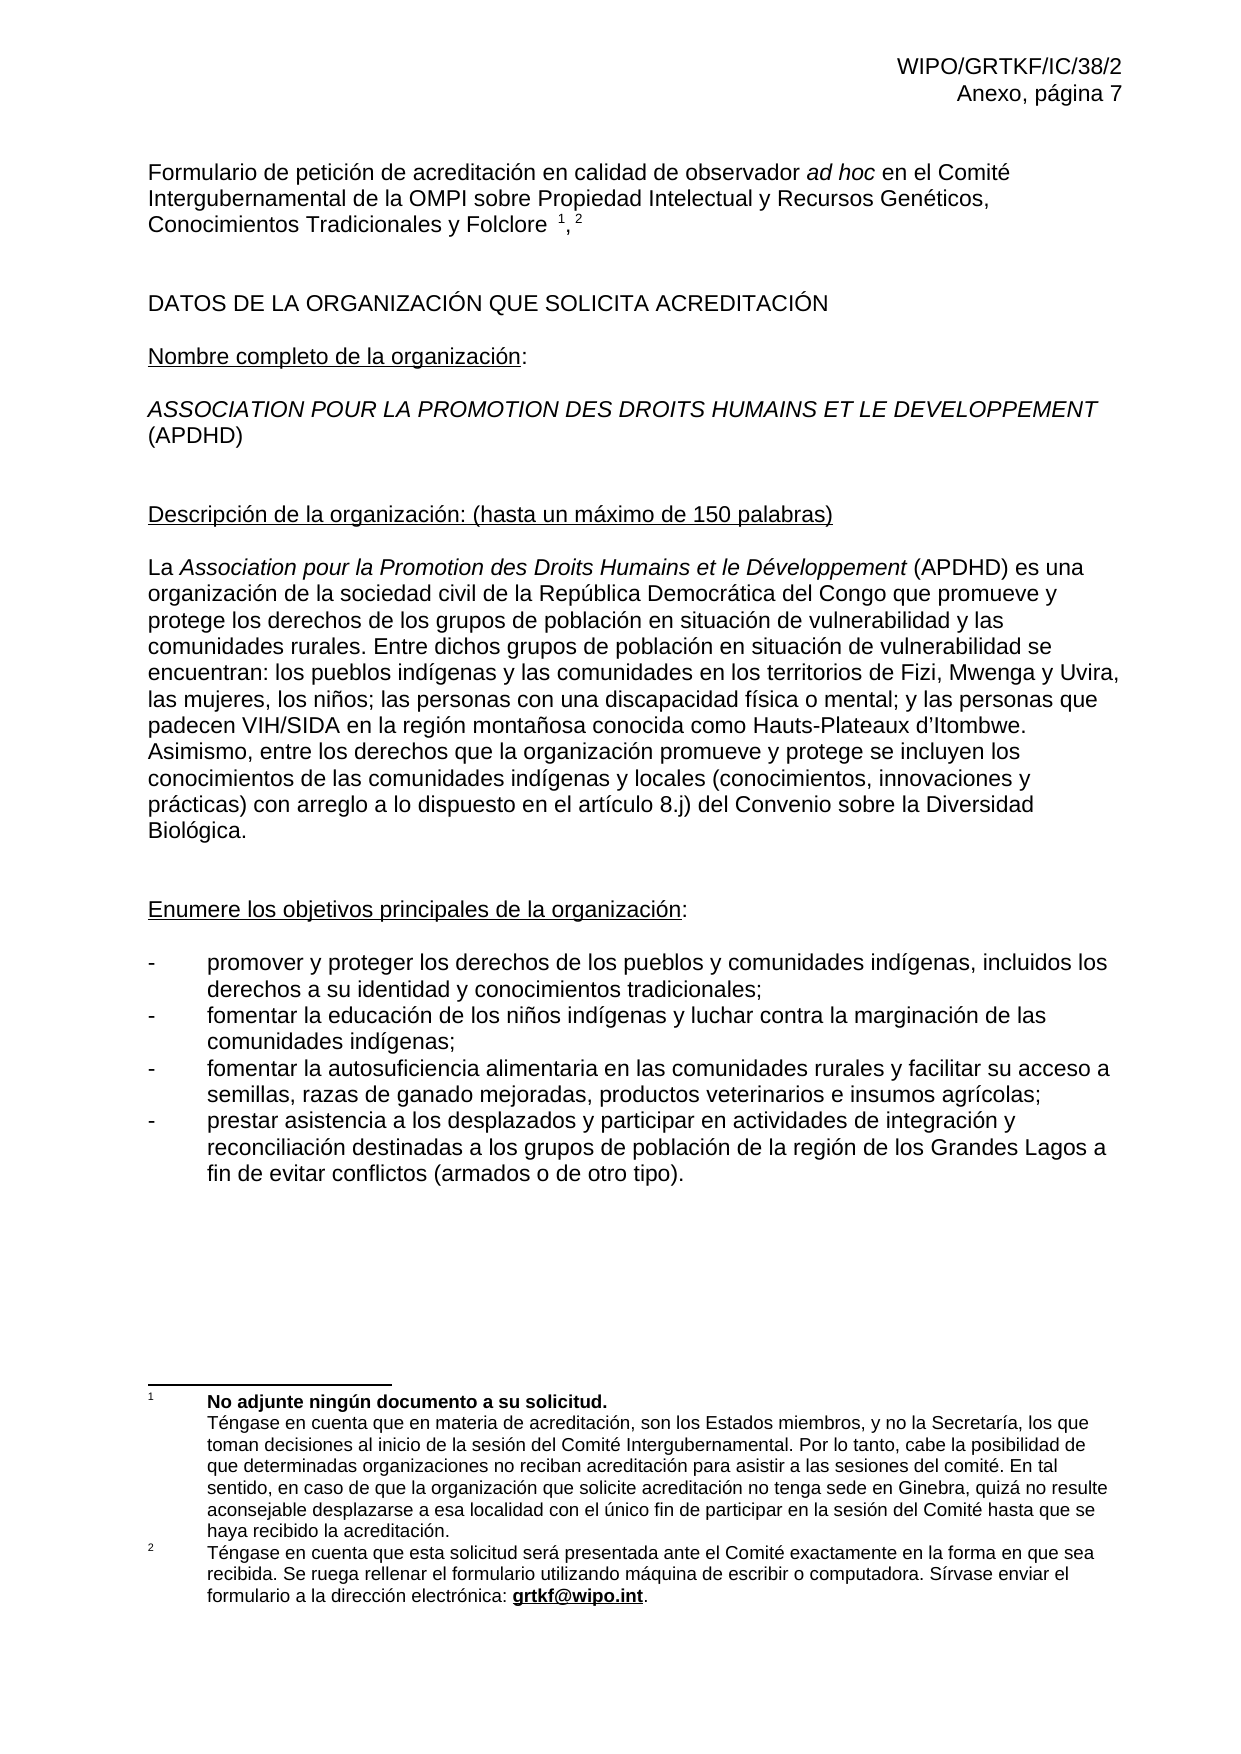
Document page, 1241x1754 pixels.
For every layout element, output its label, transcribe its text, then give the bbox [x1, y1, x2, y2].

text Enumere los objetivos principales de la organización: [148, 896, 1122, 923]
text Descripción de la organización: (hasta un máximo de 150 palabras) [148, 501, 1122, 527]
text - fomentar la educación de los niños indígenas y luchar contra la marginación de las comunidades indígenas; [148, 1002, 1122, 1054]
text - prestar asistencia a los desplazados y participar en actividades de integración y reconciliación destinadas a los grupos de población de la región de los Grandes Lagos a fin de evitar conflictos (armados o de otro tipo). [148, 1107, 1122, 1186]
text ASSOCIATION POUR LA PROMOTION DES DROITS HUMAINS ET LE DEVELOPPEMENT (APDHD) [148, 396, 1122, 448]
text Nombre completo de la organización: [148, 343, 1122, 369]
text - fomentar la autosuficiencia alimentaria en las comunidades rurales y facilitar su acceso a semillas, razas de ganado mejoradas, productos veterinarios e insumos agrícolas; [148, 1054, 1122, 1107]
text DATOS DE LA ORGANIZACIÓN QUE SOLICITA ACREDITACIÓN [148, 290, 1122, 317]
text - promover y proteger los derechos de los pueblos y comunidades indígenas, incluidos los derechos a su identidad y conocimientos tradicionales; [148, 949, 1122, 1002]
text Formulario de petición de acreditación en calidad de observador ad hoc en el Comité Intergubernamental de la OMPI sobre Propiedad Intelectual y Recursos Genéticos, Conocimientos Tradicionales y Folclore , [148, 158, 1122, 238]
text La Association pour la Promotion des Droits Humains et le Développement (APDHD) es una organización de la sociedad civil de la República Democrática del Congo que promueve y protege los derechos de los grupos de población en situación de vulnerabilidad y las comunidades rurales. Entre dichos grupos de población en situación de vulnerabilidad se encuentran: los pueblos indígenas y las comunidades en los territorios de Fizi, Mwenga y Uvira, las mujeres, los niños; las personas con una discapacidad física o mental; y las personas que padecen VIH/SIDA en la región montañosa conocida como Hauts-Plateaux d’Itombwe. Asimismo, entre los derechos que la organización promueve y protege se incluyen los conocimientos de las comunidades indígenas y locales (conocimientos, innovaciones y prácticas) con arreglo a lo dispuesto en el artículo 8.j) del Convenio sobre la Diversidad Biológica. [148, 554, 1122, 844]
